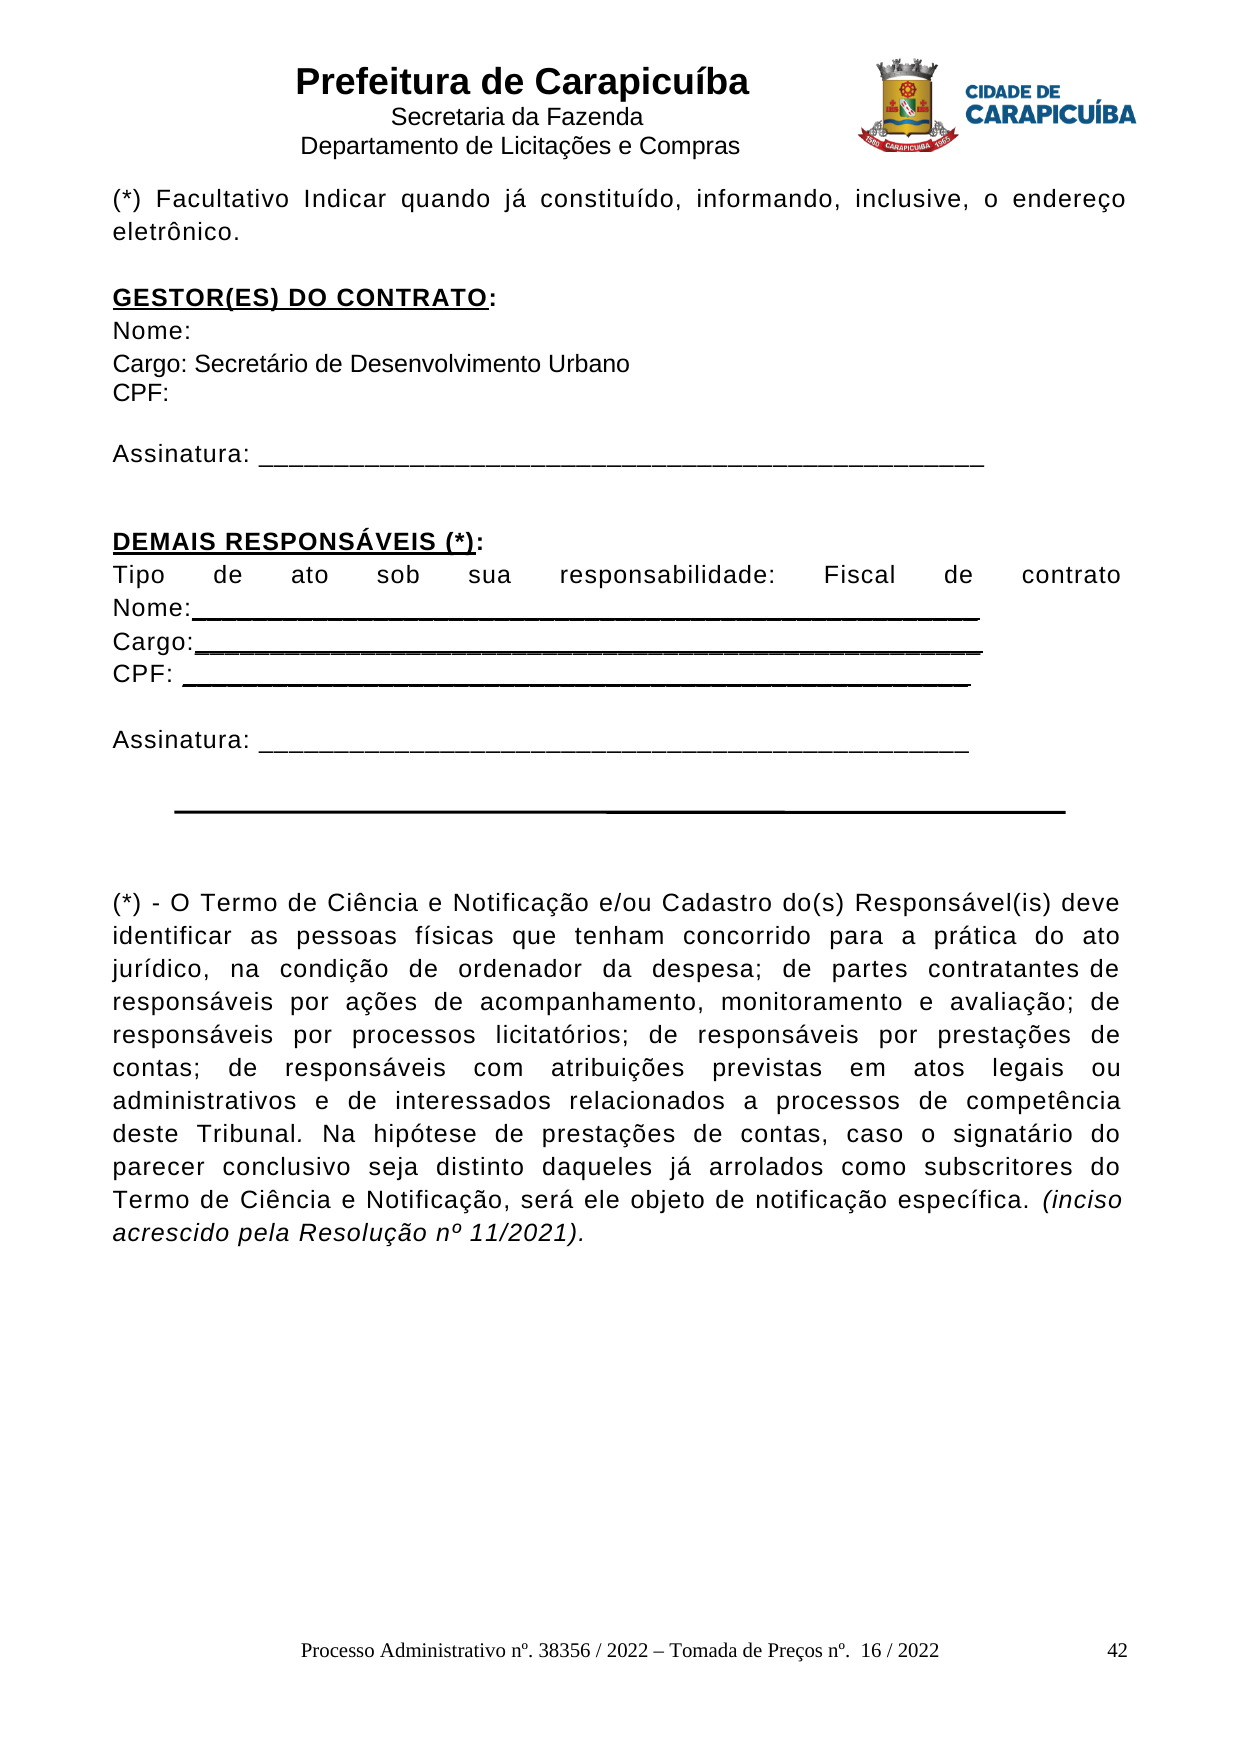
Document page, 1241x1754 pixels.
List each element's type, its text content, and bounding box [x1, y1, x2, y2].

text CPF: [112, 378, 1128, 406]
text Tipo de ato sob sua responsabilidade: Fiscal de contrato Nome:____________________________________________________ [112, 560, 1122, 622]
text Cargo: Secretário de Desenvolvimento Urbano [112, 349, 1128, 378]
text CPF: ____________________________________________________ [112, 659, 1122, 688]
text Assinatura: ________________________________________________ [112, 439, 1128, 468]
text Cargo:____________________________________________________ [112, 626, 1122, 655]
text Nome: [112, 316, 1128, 344]
text (*) Facultativo Indicar quando já constituído, informando, inclusive, o endereço eletrônico. [112, 184, 1128, 246]
text DEMAIS RESPONSÁVEIS (*): [112, 527, 1122, 556]
text (*) - O Termo de Ciência e Notificação e/ou Cadastro do(s) Responsável(is) deve identificar as pessoas físicas que tenham concorrido para a prática do ato jurídico, na condição de ordenador da despesa; de partes contratantes de responsáveis por ações de acompanhamento, monitoramento e avaliação; de responsáveis por processos licitatórios; de responsáveis por prestações de contas; de responsáveis com atribuições previstas em atos legais ou administrativos e de interessados relacionados a processos de competência deste Tribunal. Na hipótese de prestações de contas, caso o signatário do parecer conclusivo seja distinto daqueles já arrolados como subscritores do Termo de Ciência e Notificação, será ele objeto de notificação específica. (inciso acrescido pela Resolução nº 11/2021). [112, 888, 1122, 1247]
text Assinatura: _______________________________________________ [112, 726, 1122, 754]
picture [857, 57, 1139, 152]
text GESTOR(ES) DO CONTRATO: [112, 283, 1122, 312]
